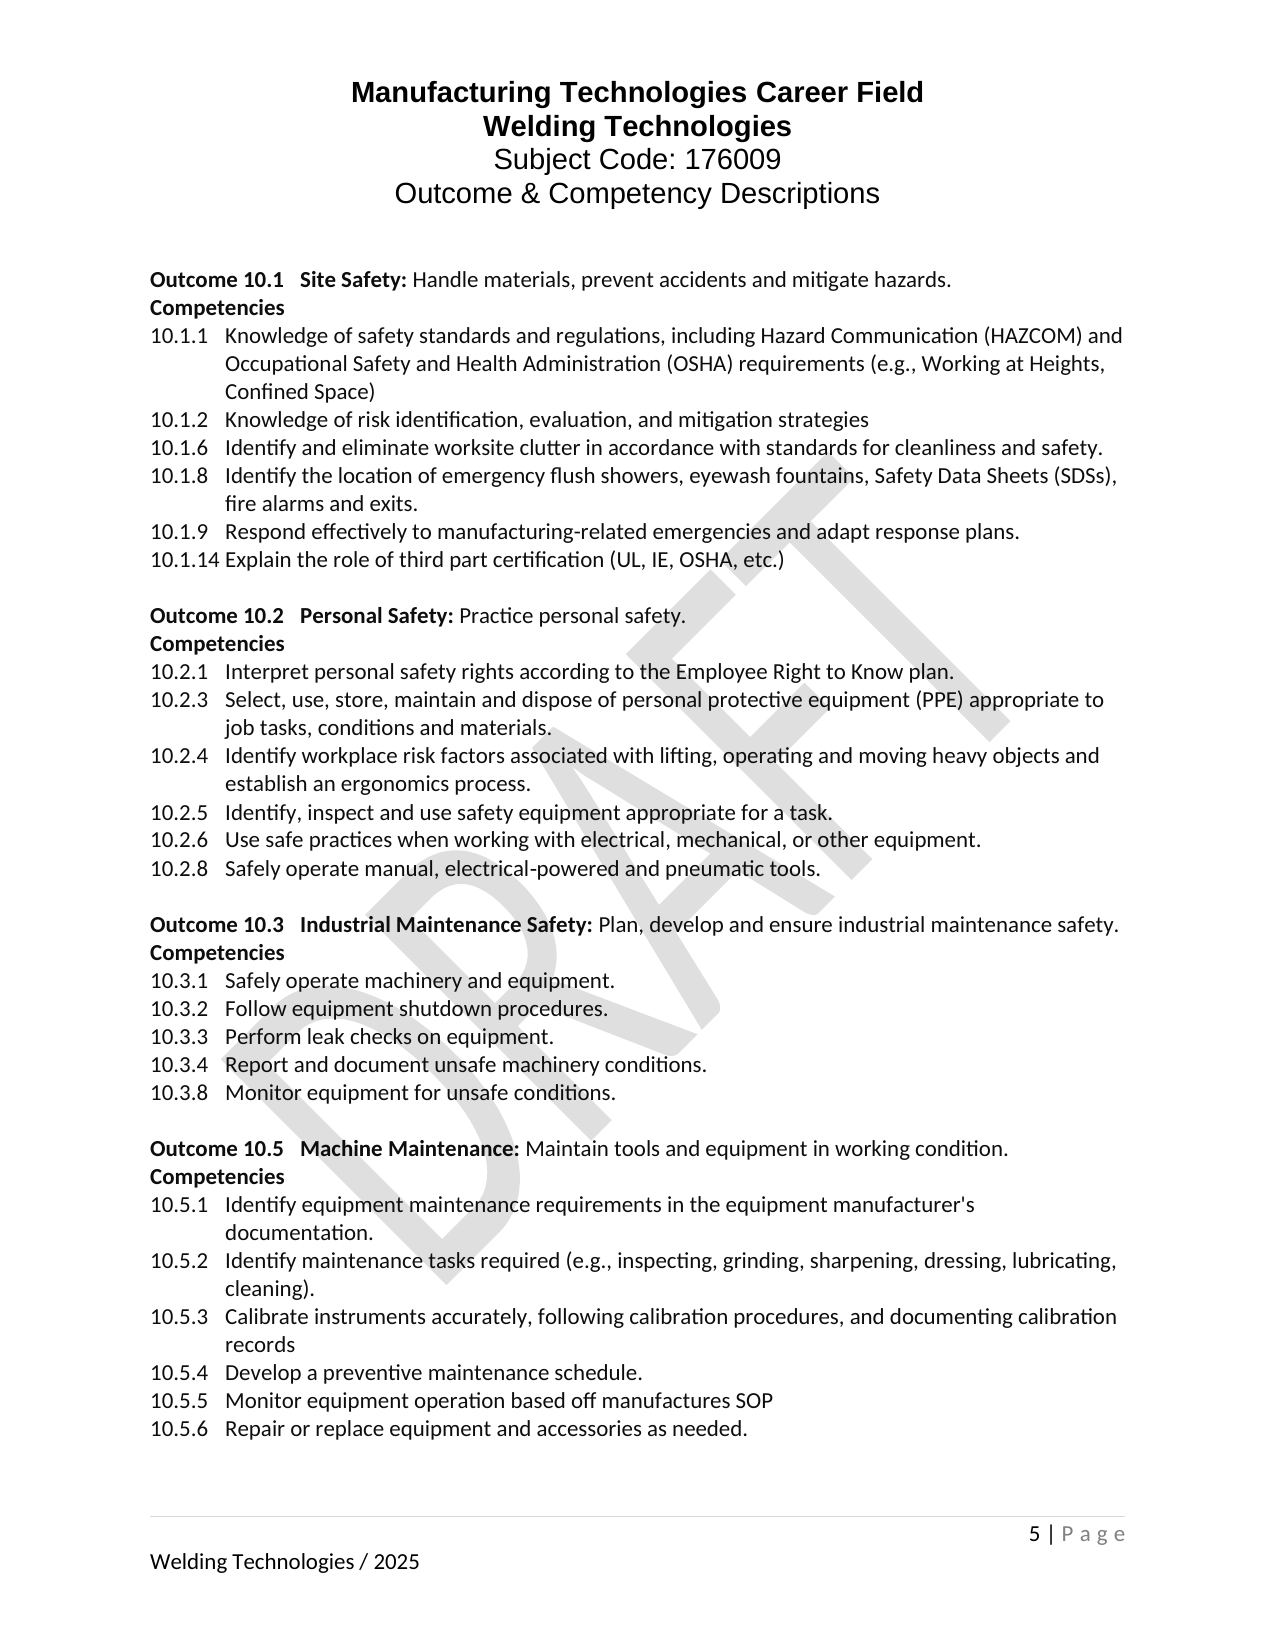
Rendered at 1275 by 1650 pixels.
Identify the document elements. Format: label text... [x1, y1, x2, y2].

text 10.5.4 Develop a preventive maintenance schedule. [150, 1358, 1125, 1386]
text 10.1.9 Respond effectively to manufacturing-related emergencies and adapt response plans. [150, 517, 1125, 545]
text 10.2.8 Safely operate manual, electrical‐powered and pneumatic tools. [150, 854, 1125, 882]
text 10.2.6 Use safe practices when working with electrical, mechanical, or other equipment. [150, 826, 1125, 854]
text 10.5.6 Repair or replace equipment and accessories as needed. [150, 1414, 1125, 1442]
text 10.5.5 Monitor equipment operation based off manufactures SOP [150, 1386, 1125, 1414]
text Competencies [150, 629, 1125, 657]
text Outcome 10.1 Site Safety: Handle materials, prevent accidents and mitigate hazards. [150, 265, 1125, 293]
text 10.2.1 Interpret personal safety rights according to the Employee Right to Know plan. [150, 657, 1125, 686]
text 10.2.4 Identify workplace risk factors associated with lifting, operating and moving heavy objects and establish an ergonomics process. [150, 742, 1125, 798]
text 10.3.4 Report and document unsafe machinery conditions. [150, 1050, 1125, 1078]
text Competencies [150, 1162, 1125, 1190]
text 10.2.5 Identify, inspect and use safety equipment appropriate for a task. [150, 798, 1125, 826]
text 10.5.2 Identify maintenance tasks required (e.g., inspecting, grinding, sharpening, dressing, lubricating, cleaning). [150, 1246, 1125, 1302]
text 10.1.14 Explain the role of third part certification (UL, IE, OSHA, etc.) [150, 545, 1125, 573]
text Outcome 10.2 Personal Safety: Practice personal safety. [150, 601, 1125, 629]
text 10.5.1 Identify equipment maintenance requirements in the equipment manufacturer's documentation. [150, 1190, 1125, 1246]
text 10.3.3 Perform leak checks on equipment. [150, 1022, 1125, 1050]
text 10.3.1 Safely operate machinery and equipment. [150, 966, 1125, 994]
text Outcome 10.5 Machine Maintenance: Maintain tools and equipment in working condition. [150, 1134, 1125, 1162]
text 10.2.3 Select, use, store, maintain and dispose of personal protective equipment (PPE) appropriate to job tasks, conditions and materials. [150, 686, 1125, 742]
text 10.1.6 Identify and eliminate worksite clutter in accordance with standards for cleanliness and safety. [150, 433, 1125, 461]
text 10.1.8 Identify the location of emergency flush showers, eyewash fountains, Safety Data Sheets (SDSs), fire alarms and exits. [150, 461, 1125, 517]
text 10.3.8 Monitor equipment for unsafe conditions. [150, 1078, 1125, 1106]
text 10.3.2 Follow equipment shutdown procedures. [150, 994, 1125, 1022]
text 10.1.1 Knowledge of safety standards and regulations, including Hazard Communication (HAZCOM) and Occupational Safety and Health Administration (OSHA) requirements (e.g., Working at Heights, Confined Space) [150, 321, 1125, 405]
text Competencies [150, 938, 1125, 966]
text 10.1.2 Knowledge of risk identification, evaluation, and mitigation strategies [150, 405, 1125, 433]
text Competencies [150, 293, 1125, 321]
text Outcome 10.3 Industrial Maintenance Safety: Plan, develop and ensure industrial maintenance safety. [150, 910, 1125, 938]
text 10.5.3 Calibrate instruments accurately, following calibration procedures, and documenting calibration records [150, 1302, 1125, 1358]
